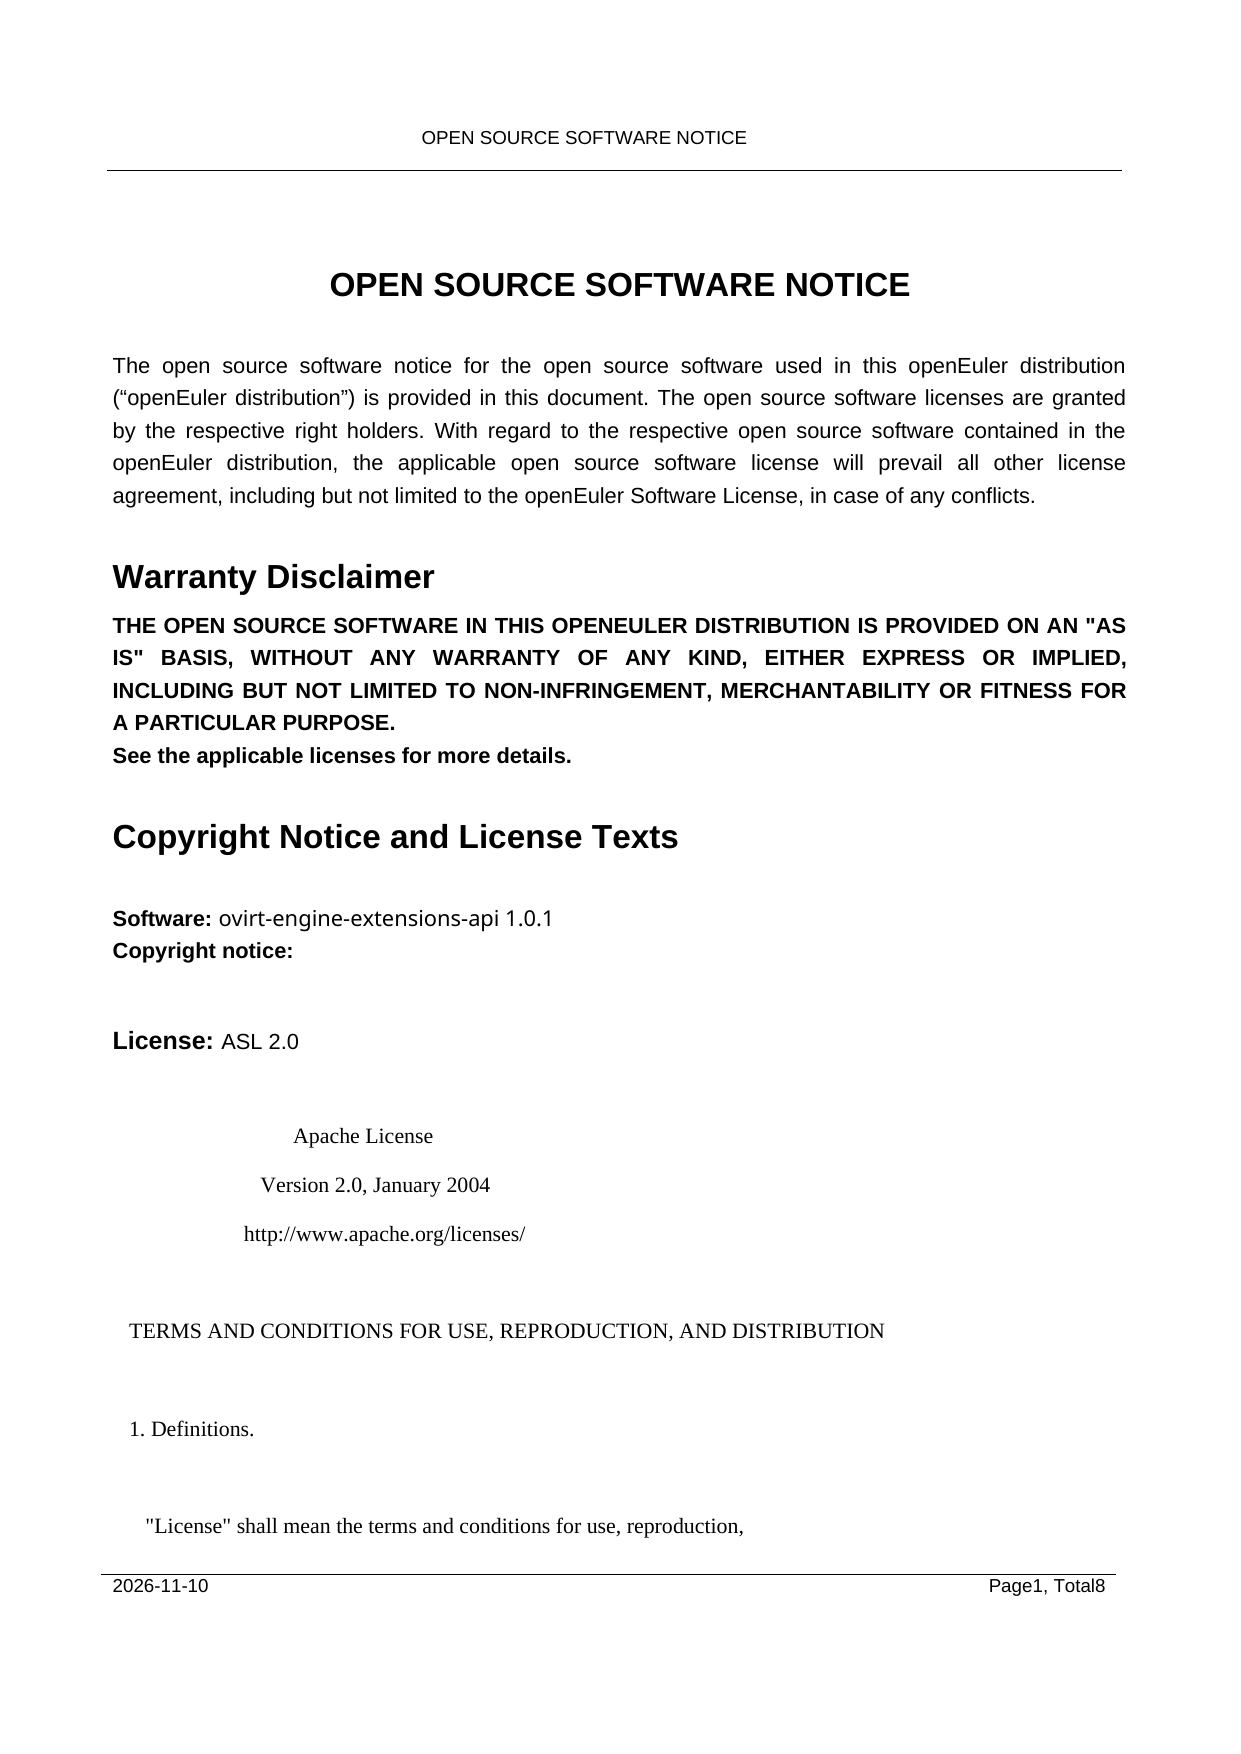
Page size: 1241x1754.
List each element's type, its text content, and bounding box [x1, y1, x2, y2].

text The open source software notice for the open source software used in this openEuler distribution (“openEuler distribution”) is provided in this document. The open source software licenses are granted by the respective right holders. With regard to the respective open source software contained in the openEuler distribution, the applicable open source software license will prevail all other license agreement, including but not limited to the openEuler Software License, in case of any conflicts. [112, 349, 1128, 511]
text Software: ovirt-engine-extensions-api 1.0.1 [112, 901, 1128, 934]
text Copyright Notice and License Texts [112, 804, 1128, 869]
text OPEN SOURCE SOFTWARE NOTICE [112, 251, 1128, 316]
text License: ASL 2.0 [112, 1024, 1128, 1057]
text Warranty Disclaimer [112, 544, 1128, 609]
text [112, 1071, 1128, 1542]
text Copyright notice: [112, 934, 1128, 966]
text THE OPEN SOURCE SOFTWARE IN THIS OPENEULER DISTRIBUTION IS PROVIDED ON AN "AS IS" BASIS, WITHOUT ANY WARRANTY OF ANY KIND, EITHER EXPRESS OR IMPLIED, INCLUDING BUT NOT LIMITED TO NON-INFRINGEMENT, MERCHANTABILITY OR FITNESS FOR A PARTICULAR PURPOSE. See the applicable licenses for more details. [112, 609, 1128, 771]
